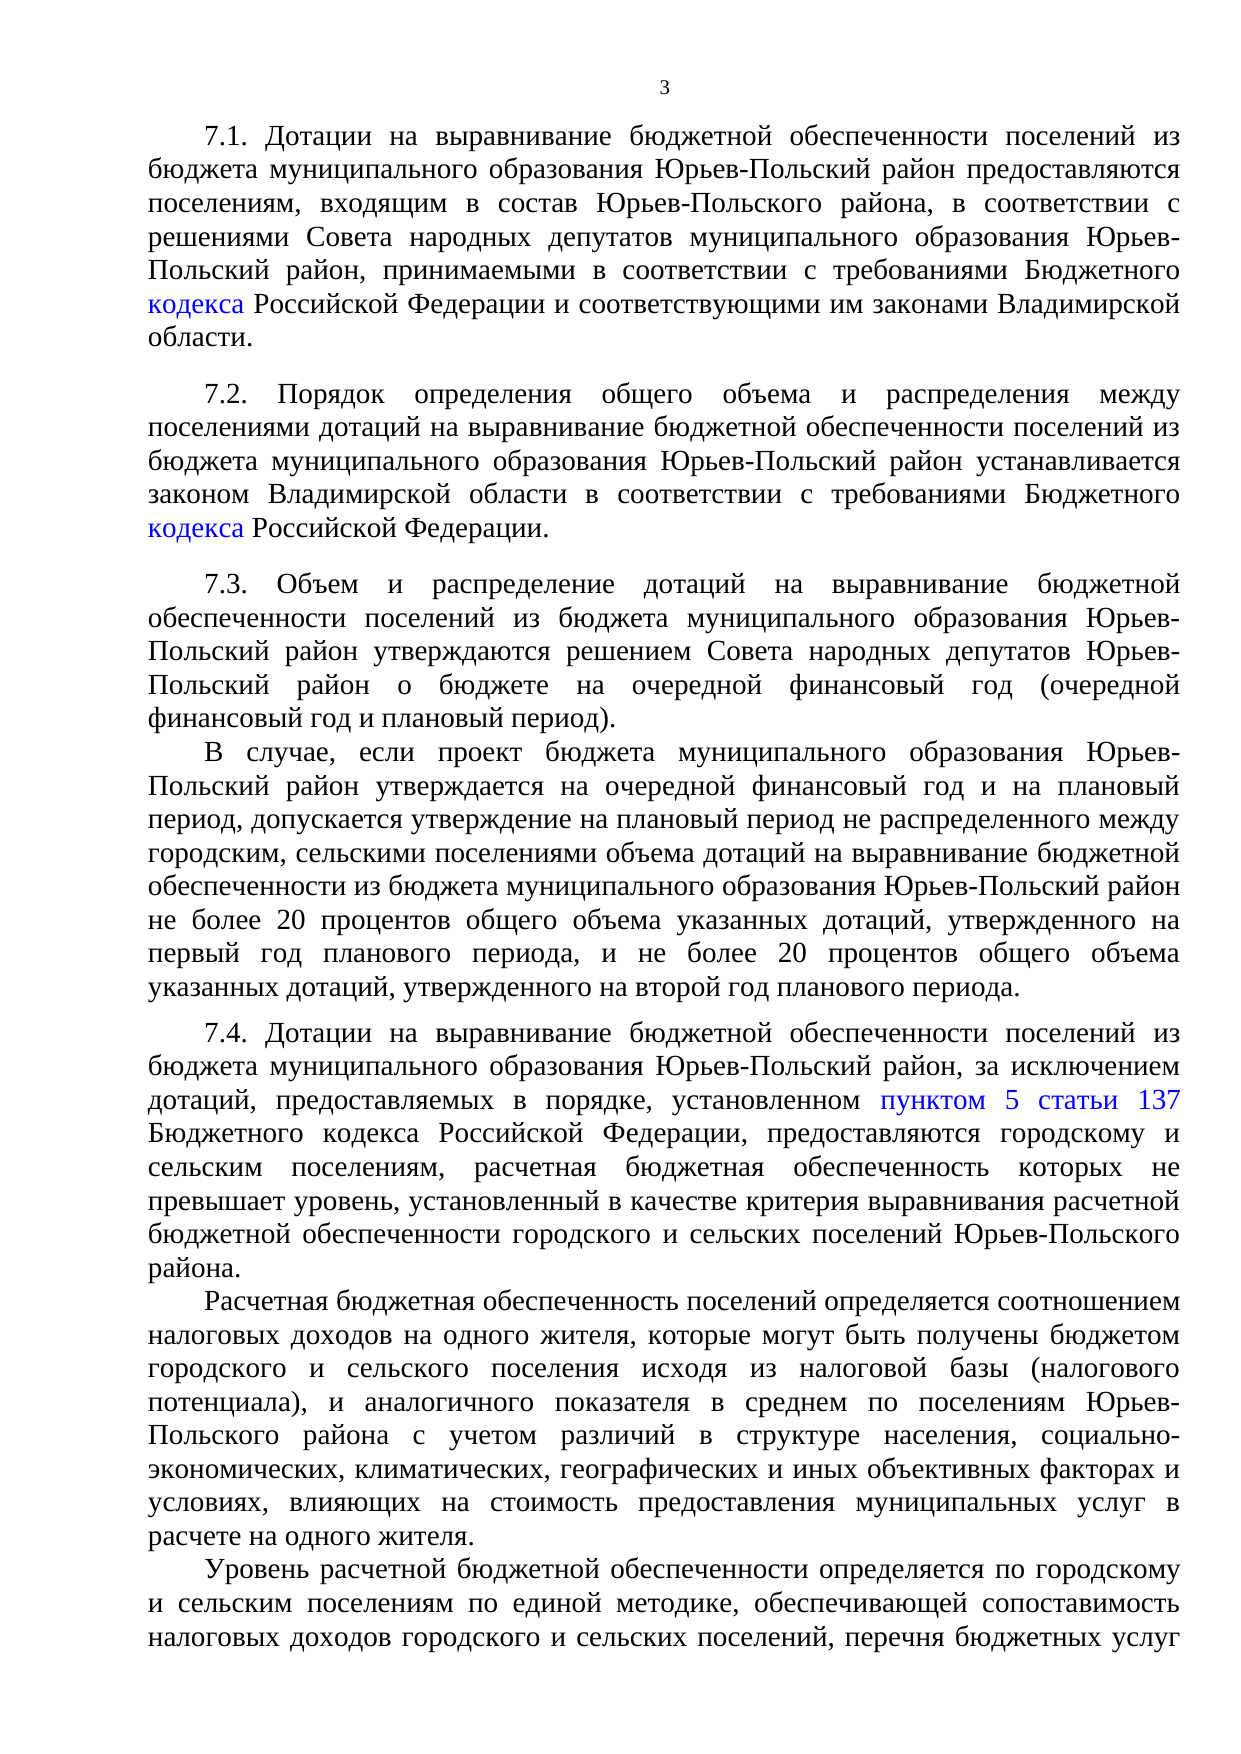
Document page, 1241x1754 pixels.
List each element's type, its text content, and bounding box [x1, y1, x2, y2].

text 7.1. Дотации на выравнивание бюджетной обеспеченности поселений из бюджета муниципального образования Юрьев-Польский район предоставляются поселениям, входящим в состав Юрьев-Польского района, в соответствии с решениями Совета народных депутатов муниципального образования Юрьев-Польский район, принимаемыми в соответствии с требованиями Бюджетного кодекса Российской Федерации и соответствующими им законами Владимирской области. [148, 118, 1181, 353]
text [148, 1552, 1181, 1652]
text 7.2. Порядок определения общего объема и распределения между поселениями дотаций на выравнивание бюджетной обеспеченности поселений из бюджета муниципального образования Юрьев-Польский район устанавливается законом Владимирской области в соответствии с требованиями Бюджетного кодекса Российской Федерации. [148, 376, 1181, 543]
text 7.4. Дотации на выравнивание бюджетной обеспеченности поселений из бюджета муниципального образования Юрьев-Польский район, за исключением дотаций, предоставляемых в порядке, установленном пунктом 5 статьи 137 Бюджетного кодекса Российской Федерации, предоставляются городскому и сельским поселениям, расчетная бюджетная обеспеченность которых не превышает уровень, установленный в качестве критерия выравнивания расчетной бюджетной обеспеченности городского и сельских поселений Юрьев-Польского района. [148, 1015, 1181, 1283]
text В случае, если проект бюджета муниципального образования Юрьев-Польский район утверждается на очередной финансовый год и на плановый период, допускается утверждение на плановый период не распределенного между городским, сельскими поселениями объема дотаций на выравнивание бюджетной обеспеченности из бюджета муниципального образования Юрьев-Польский район не более 20 процентов общего объема указанных дотаций, утвержденного на первый год планового периода, и не более 20 процентов общего объема указанных дотаций, утвержденного на второй год планового периода. [148, 734, 1181, 1002]
text 7.3. Объем и распределение дотаций на выравнивание бюджетной обеспеченности поселений из бюджета муниципального образования Юрьев-Польский район утверждаются решением Совета народных депутатов Юрьев-Польский район о бюджете на очередной финансовый год (очередной финансовый год и плановый период). [148, 566, 1181, 734]
text Расчетная бюджетная обеспеченность поселений определяется соотношением налоговых доходов на одного жителя, которые могут быть получены бюджетом городского и сельского поселения исходя из налоговой базы (налогового потенциала), и аналогичного показателя в среднем по поселениям Юрьев-Польского района с учетом различий в структуре населения, социально-экономических, климатических, географических и иных объективных факторах и условиях, влияющих на стоимость предоставления муниципальных услуг в расчете на одного жителя. [148, 1283, 1181, 1552]
